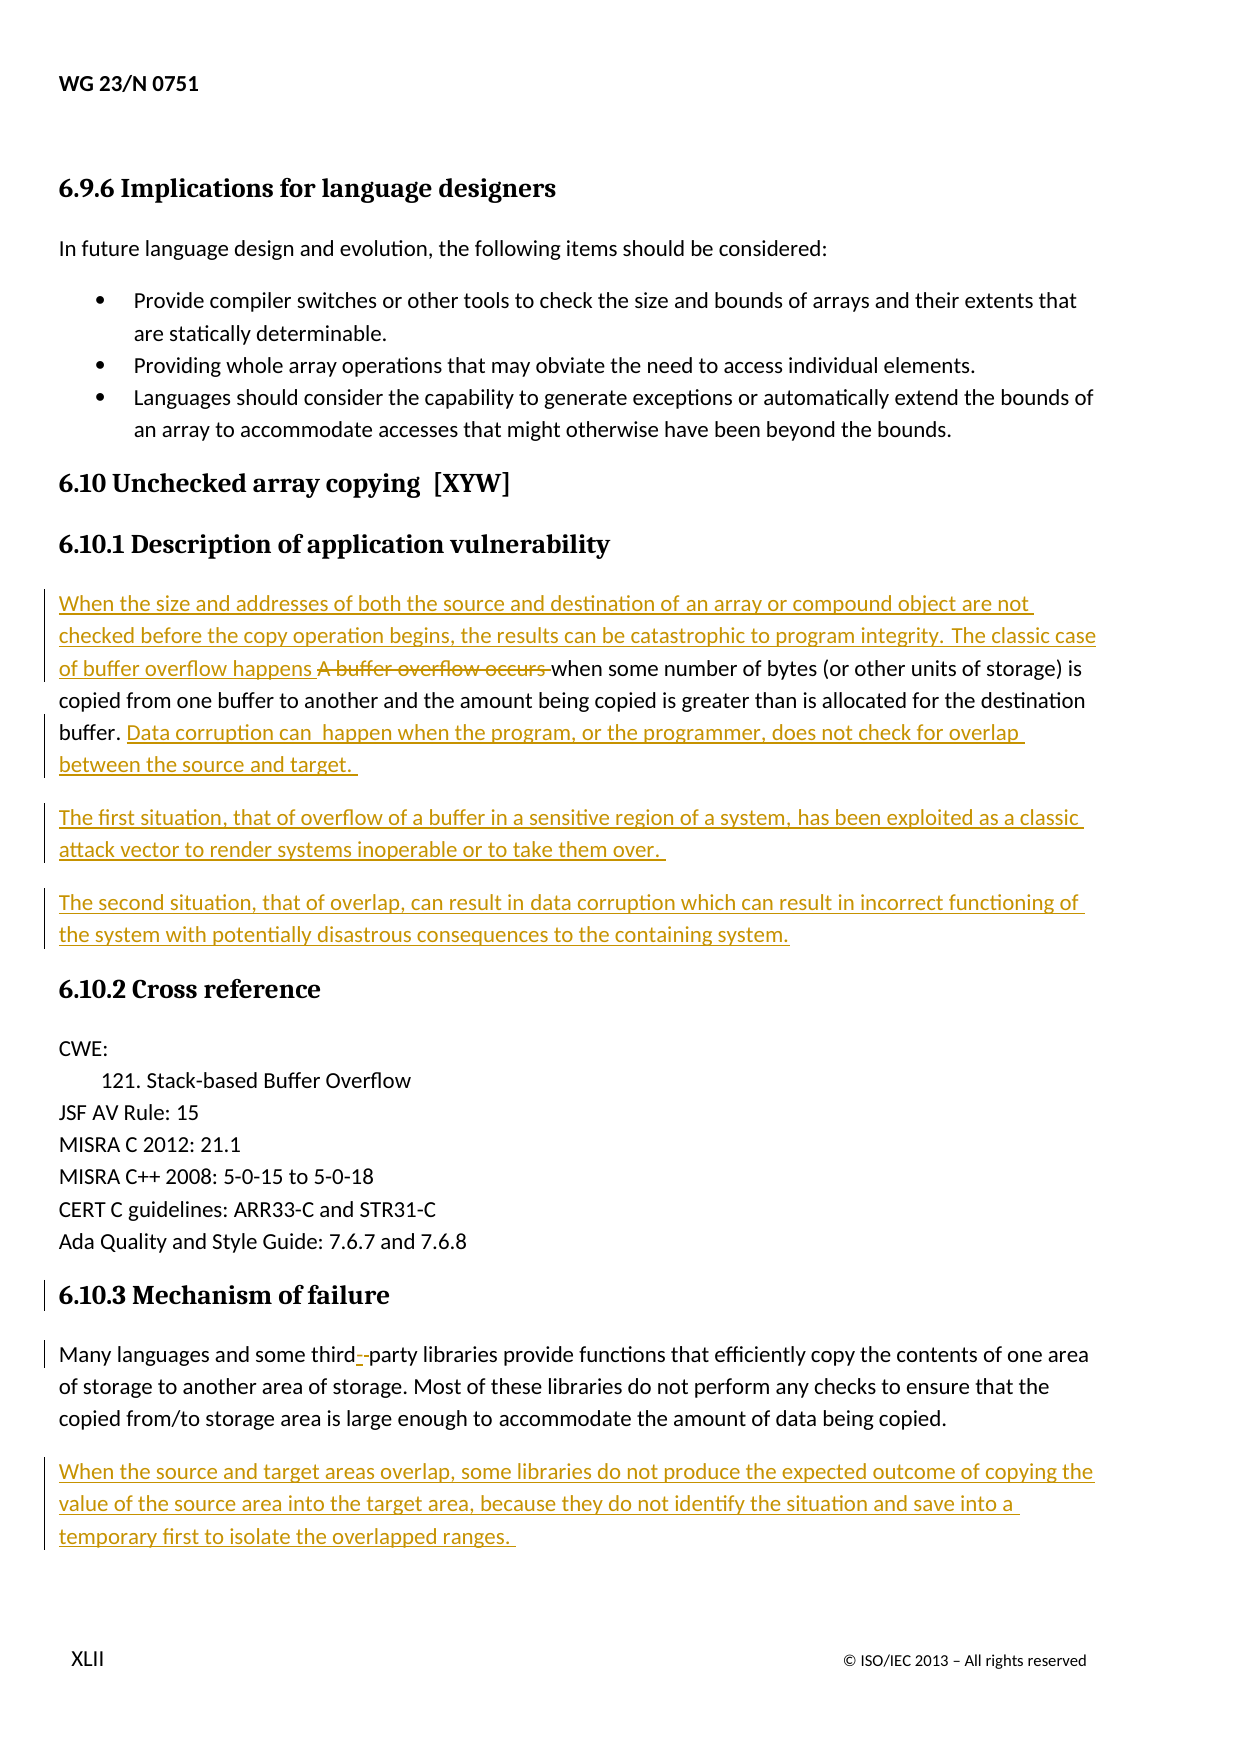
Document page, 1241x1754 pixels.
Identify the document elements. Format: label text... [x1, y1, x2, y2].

text Ada Quality and Style Guide: 7.6.7 and 7.6.8 [58, 1227, 1099, 1255]
text MISRA C 2012: 21.1 [58, 1130, 1099, 1158]
text MISRA C++ 2008: 5-0-15 to 5-0-18 [58, 1162, 1099, 1191]
text 121. Stack-based Buffer Overflow [101, 1066, 1099, 1094]
subtitle 6.10 Unchecked array copying [XYW] [58, 468, 1099, 499]
subtitle 6.10.3 Mechanism of failure [58, 1280, 1099, 1311]
text JSF AV Rule: 15 [58, 1098, 1099, 1126]
subtitle 6.9.6 Implications for language designers [58, 173, 1099, 205]
list Provide compiler switches or other tools to check the size and bounds of arrays and their extents that are statically determinable. [96, 287, 1099, 347]
text when some number of bytes (or other units of storage) is copied from one buffer to another and the amount being copied is greater than is allocated for the destination buffer. [58, 589, 1099, 778]
subtitle 6.10.2 Cross reference [58, 974, 1099, 1005]
list Languages should consider the capability to generate exceptions or automatically extend the bounds of an array to accommodate accesses that might otherwise have been beyond the bounds. [96, 383, 1099, 443]
text In future language design and evolution, the following items should be considered: [58, 234, 1099, 262]
subtitle 6.10.1 Description of application vulnerability [58, 529, 1099, 560]
text CWE: [58, 1034, 1099, 1062]
text Many languages and some thirdparty libraries provide functions that efficiently copy the contents of one area of storage to another area of storage. Most of these libraries do not perform any checks to ensure that the copied from/to storage area is large enough to accommodate the amount of data being copied. [58, 1340, 1099, 1432]
text CERT C guidelines: ARR33-C and STR31-C [58, 1195, 1099, 1223]
list Providing whole array operations that may obviate the need to access individual elements. [96, 351, 1099, 379]
